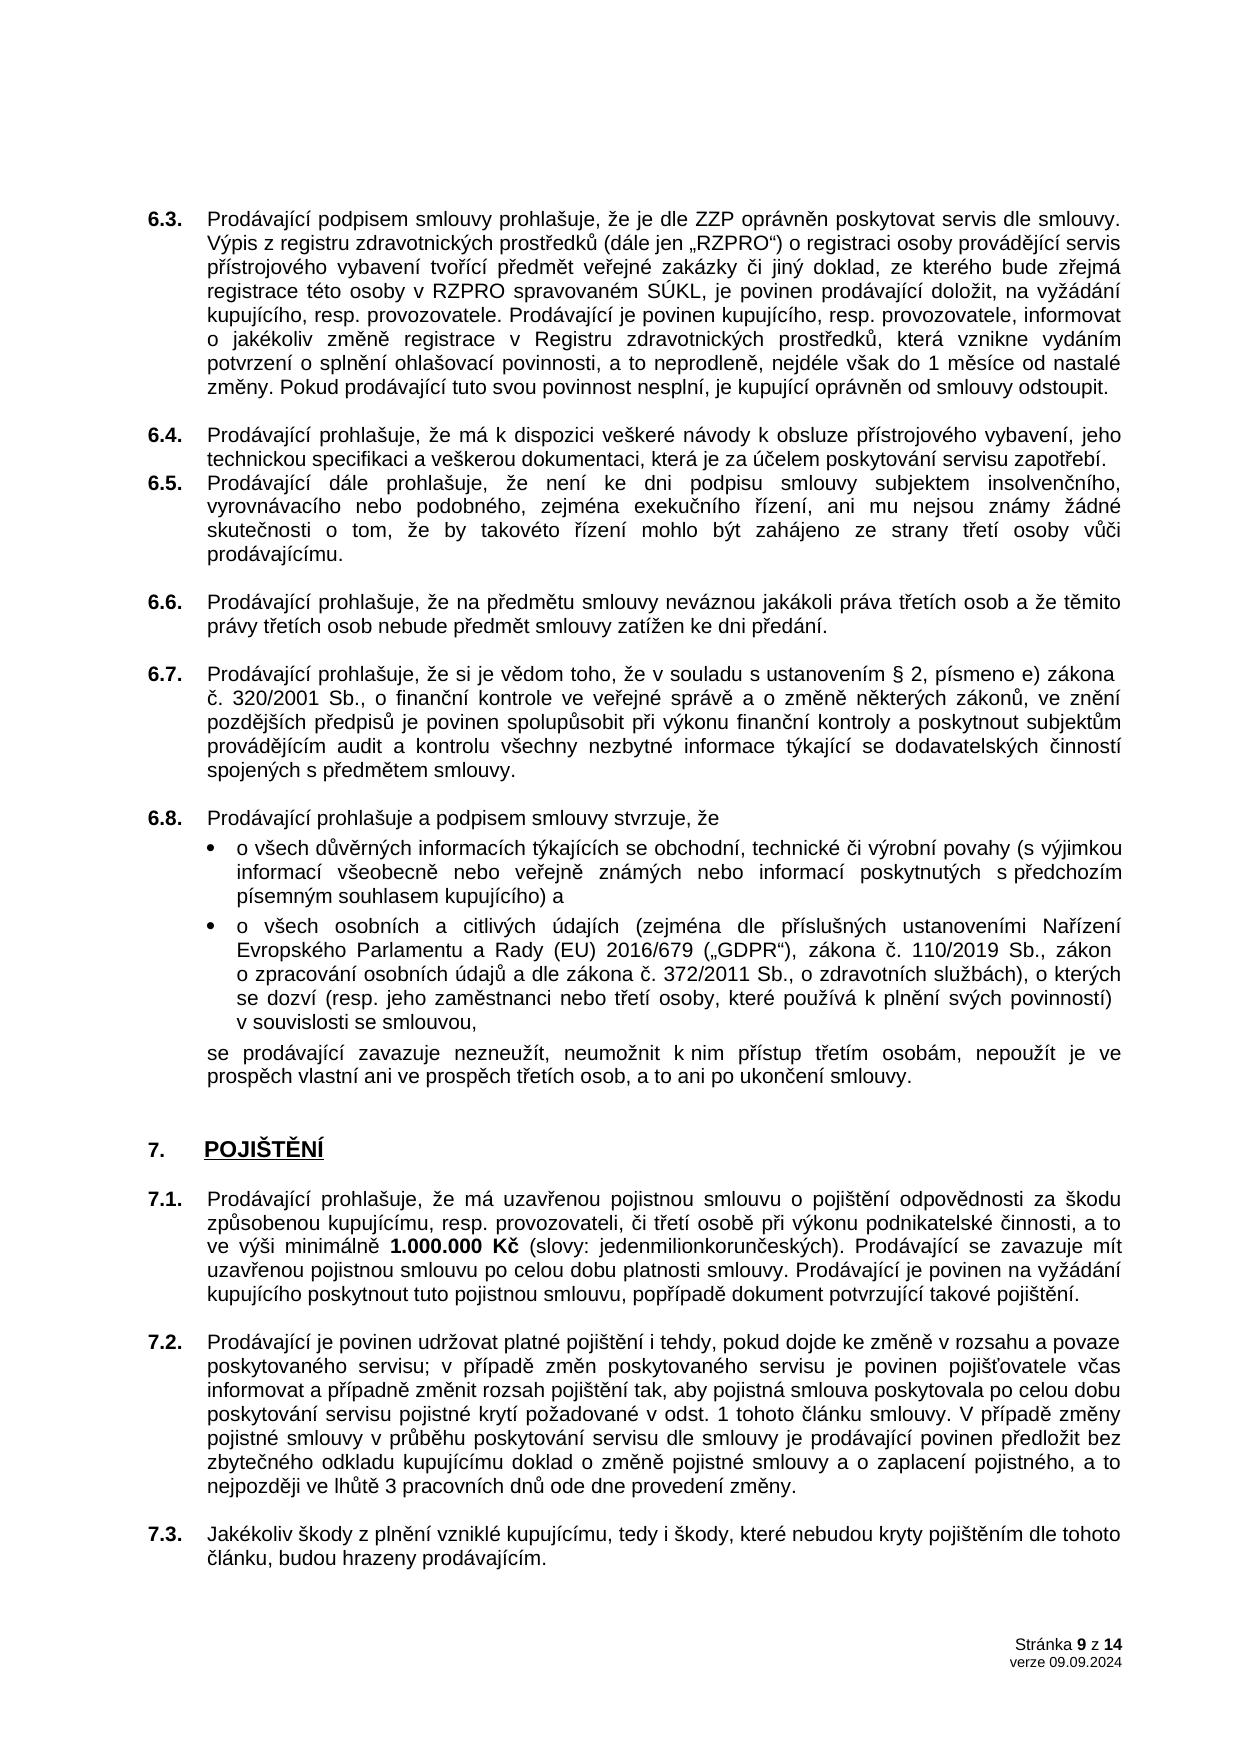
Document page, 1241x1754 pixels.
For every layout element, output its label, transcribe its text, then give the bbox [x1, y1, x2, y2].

text se prodávající zavazuje nezneužít, neumožnit k nim přístup třetím osobám, nepoužít je ve prospěch vlastní ani ve prospěch třetích osob, a to ani po ukončení smlouvy. [207, 1040, 1122, 1088]
subtitle Prodávající prohlašuje, že na předmětu smlouvy neváznou jakákoli práva třetích osob a že těmito právy třetích osob nebude předmět smlouvy zatížen ke dni předání. [148, 590, 1122, 638]
subtitle Prodávající je povinen udržovat platné pojištění i tehdy, pokud dojde ke změně v rozsahu a povaze poskytovaného servisu; v případě změn poskytovaného servisu je povinen pojišťovatele včas informovat a případně změnit rozsah pojištění tak, aby pojistná smlouva poskytovala po celou dobu poskytování servisu pojistné krytí požadované v odst. 1 tohoto článku smlouvy. V případě změny pojistné smlouvy v průběhu poskytování servisu dle smlouvy je prodávající povinen předložit bez zbytečného odkladu kupujícímu doklad o změně pojistné smlouvy a o zaplacení pojistného, a to nejpozději ve lhůtě 3 pracovních dnů ode dne provedení změny. [148, 1330, 1122, 1498]
list o všech důvěrných informacích týkajících se obchodní, technické či výrobní povahy (s výjimkou informací všeobecně nebo veřejně známých nebo informací poskytnutých s předchozím písemným souhlasem kupujícího) a [207, 836, 1122, 908]
list Prodávající prohlašuje a podpisem smlouvy stvrzuje, že [148, 806, 1122, 830]
subtitle Jakékoliv škody z plnění vzniklé kupujícímu, tedy i škody, které nebudou kryty pojištěním dle tohoto článku, budou hrazeny prodávajícím. [148, 1522, 1122, 1570]
subtitle Prodávající prohlašuje, že si je vědom toho, že v souladu s ustanovením § 2, písmeno e) zákona č. 320/2001 Sb., o finanční kontrole ve veřejné správě a o změně některých zákonů, ve znění pozdějších předpisů je povinen spolupůsobit při výkonu finanční kontroly a poskytnout subjektům provádějícím audit a kontrolu všechny nezbytné informace týkající se dodavatelských činností spojených s předmětem smlouvy. [148, 662, 1122, 782]
subtitle Prodávající prohlašuje, že má uzavřenou pojistnou smlouvu o pojištění odpovědnosti za škodu způsobenou kupujícímu, resp. provozovateli, či třetí osobě při výkonu podnikatelské činnosti, a to ve výši minimálně 1.000.000 Kč (slovy: jedenmilionkorunčeských). Prodávající se zavazuje mít uzavřenou pojistnou smlouvu po celou dobu platnosti smlouvy. Prodávající je povinen na vyžádání kupujícího poskytnout tuto pojistnou smlouvu, popřípadě dokument potvrzující takové pojištění. [148, 1186, 1122, 1306]
subtitle Prodávající prohlašuje, že má k dispozici veškeré návody k obsluze přístrojového vybavení, jeho technickou specifikaci a veškerou dokumentaci, která je za účelem poskytování servisu zapotřebí. [148, 422, 1122, 470]
subtitle Prodávající dále prohlašuje, že není ke dni podpisu smlouvy subjektem insolvenčního, vyrovnávacího nebo podobného, zejména exekučního řízení, ani mu nejsou známy žádné skutečnosti o tom, že by takovéto řízení mohlo být zahájeno ze strany třetí osoby vůči prodávajícímu. [148, 470, 1122, 566]
list POJIŠTĚNÍ [148, 1136, 1122, 1162]
list o všech osobních a citlivých údajích (zejména dle příslušných ustanoveními Nařízení Evropského Parlamentu a Rady (EU) 2016/679 („GDPR“), zákona č. 110/2019 Sb., zákon o zpracování osobních údajů a dle zákona č. 372/2011 Sb., o zdravotních službách), o kterých se dozví (resp. jeho zaměstnanci nebo třetí osoby, které používá k plnění svých povinností) v souvislosti se smlouvou, [207, 914, 1122, 1034]
subtitle Prodávající podpisem smlouvy prohlašuje, že je dle ZZP oprávněn poskytovat servis dle smlouvy. Výpis z registru zdravotnických prostředků (dále jen „RZPRO“) o registraci osoby provádějící servis přístrojového vybavení tvořící předmět veřejné zakázky či jiný doklad, ze kterého bude zřejmá registrace této osoby v RZPRO spravovaném SÚKL, je povinen prodávající doložit, na vyžádání kupujícího, resp. provozovatele. Prodávající je povinen kupujícího, resp. provozovatele, informovat o jakékoliv změně registrace v Registru zdravotnických prostředků, která vznikne vydáním potvrzení o splnění ohlašovací povinnosti, a to neprodleně, nejdéle však do 1 měsíce od nastalé změny. Pokud prodávající tuto svou povinnost nesplní, je kupující oprávněn od smlouvy odstoupit. [148, 207, 1122, 398]
